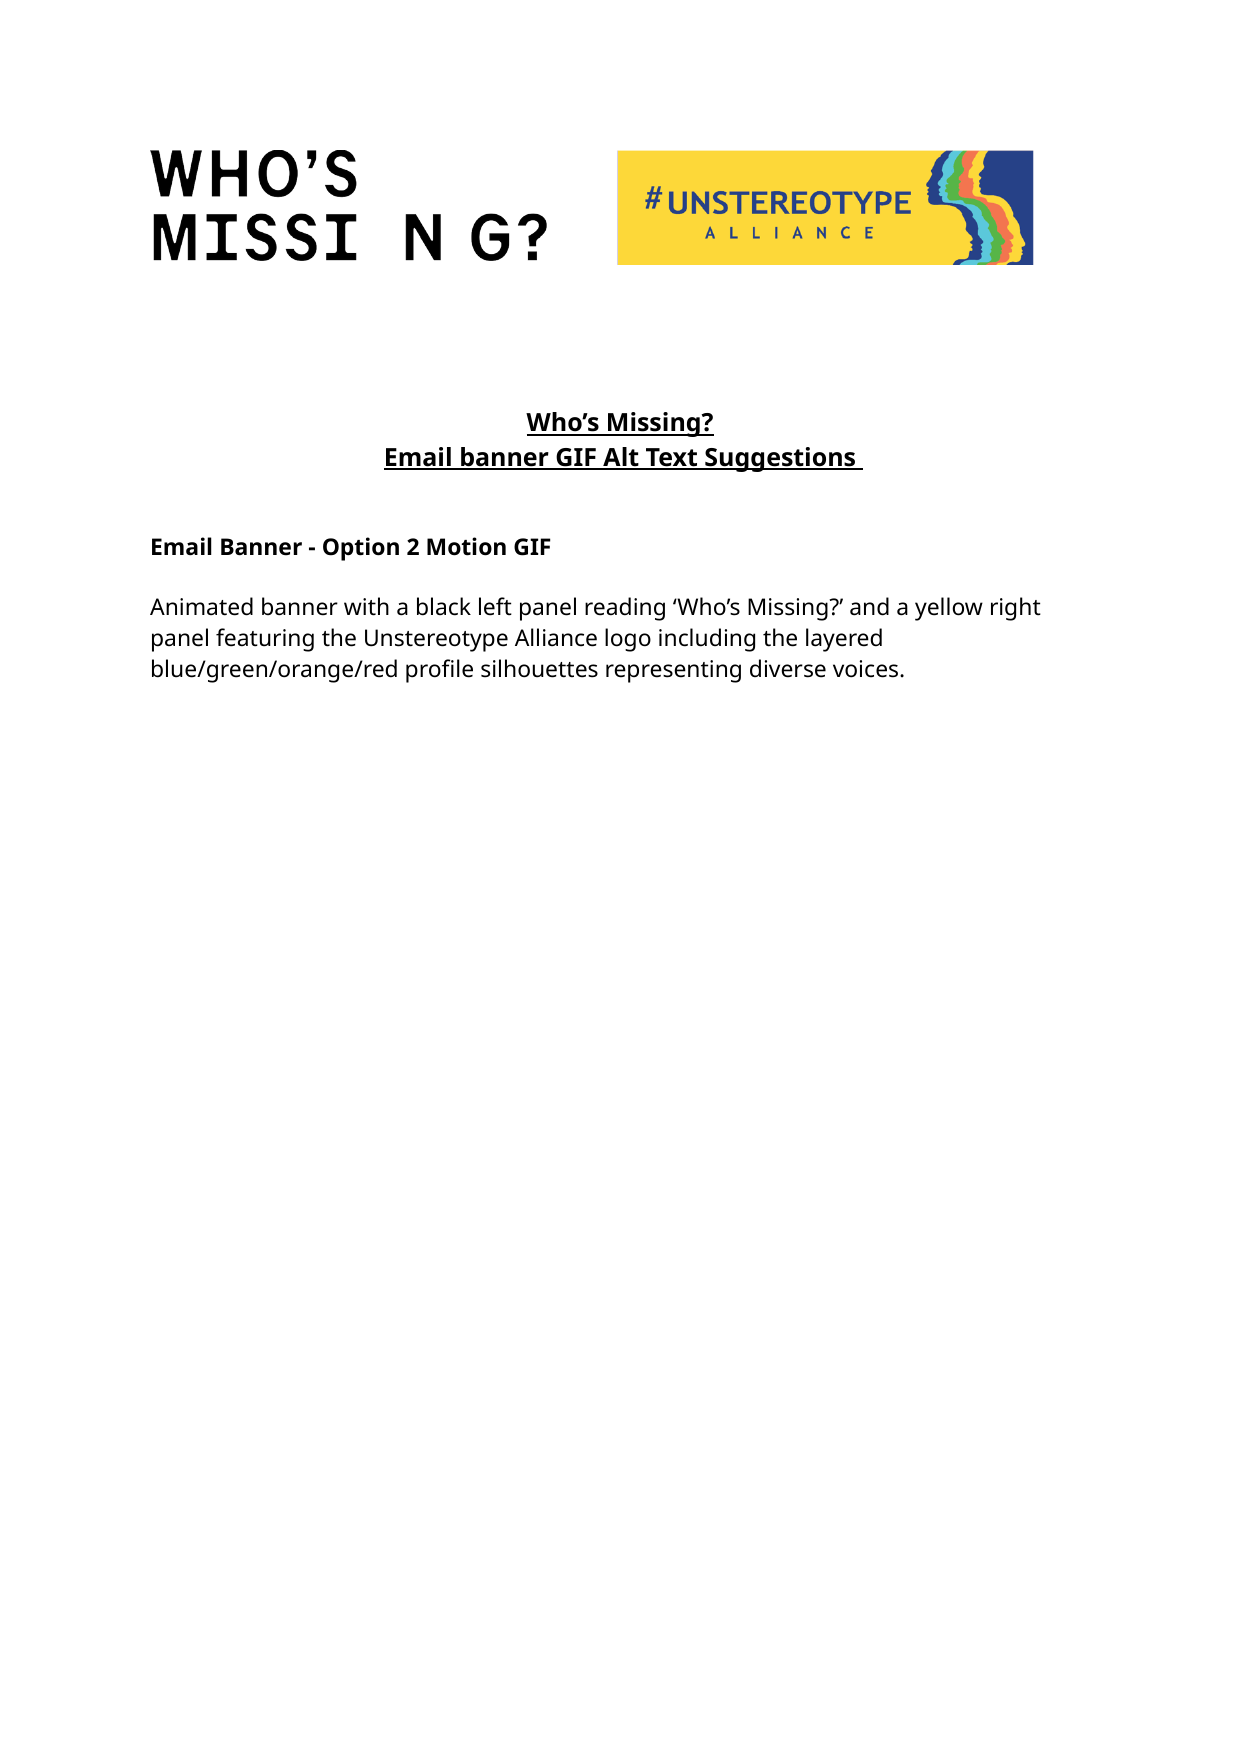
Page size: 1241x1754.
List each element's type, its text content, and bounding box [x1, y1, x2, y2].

text Who’s Missing? [150, 405, 1090, 439]
text Email banner GIF Alt Text Suggestions [150, 439, 1090, 473]
text Animated banner with a black left panel reading ‘Who’s Missing?’ and a yellow right panel featuring the Unstereotype Alliance logo including the layered blue/green/orange/red profile silhouettes representing diverse voices. [150, 591, 1090, 684]
text Email Banner - Option 2 Motion GIF [150, 530, 1090, 562]
picture [150, 150, 1034, 265]
